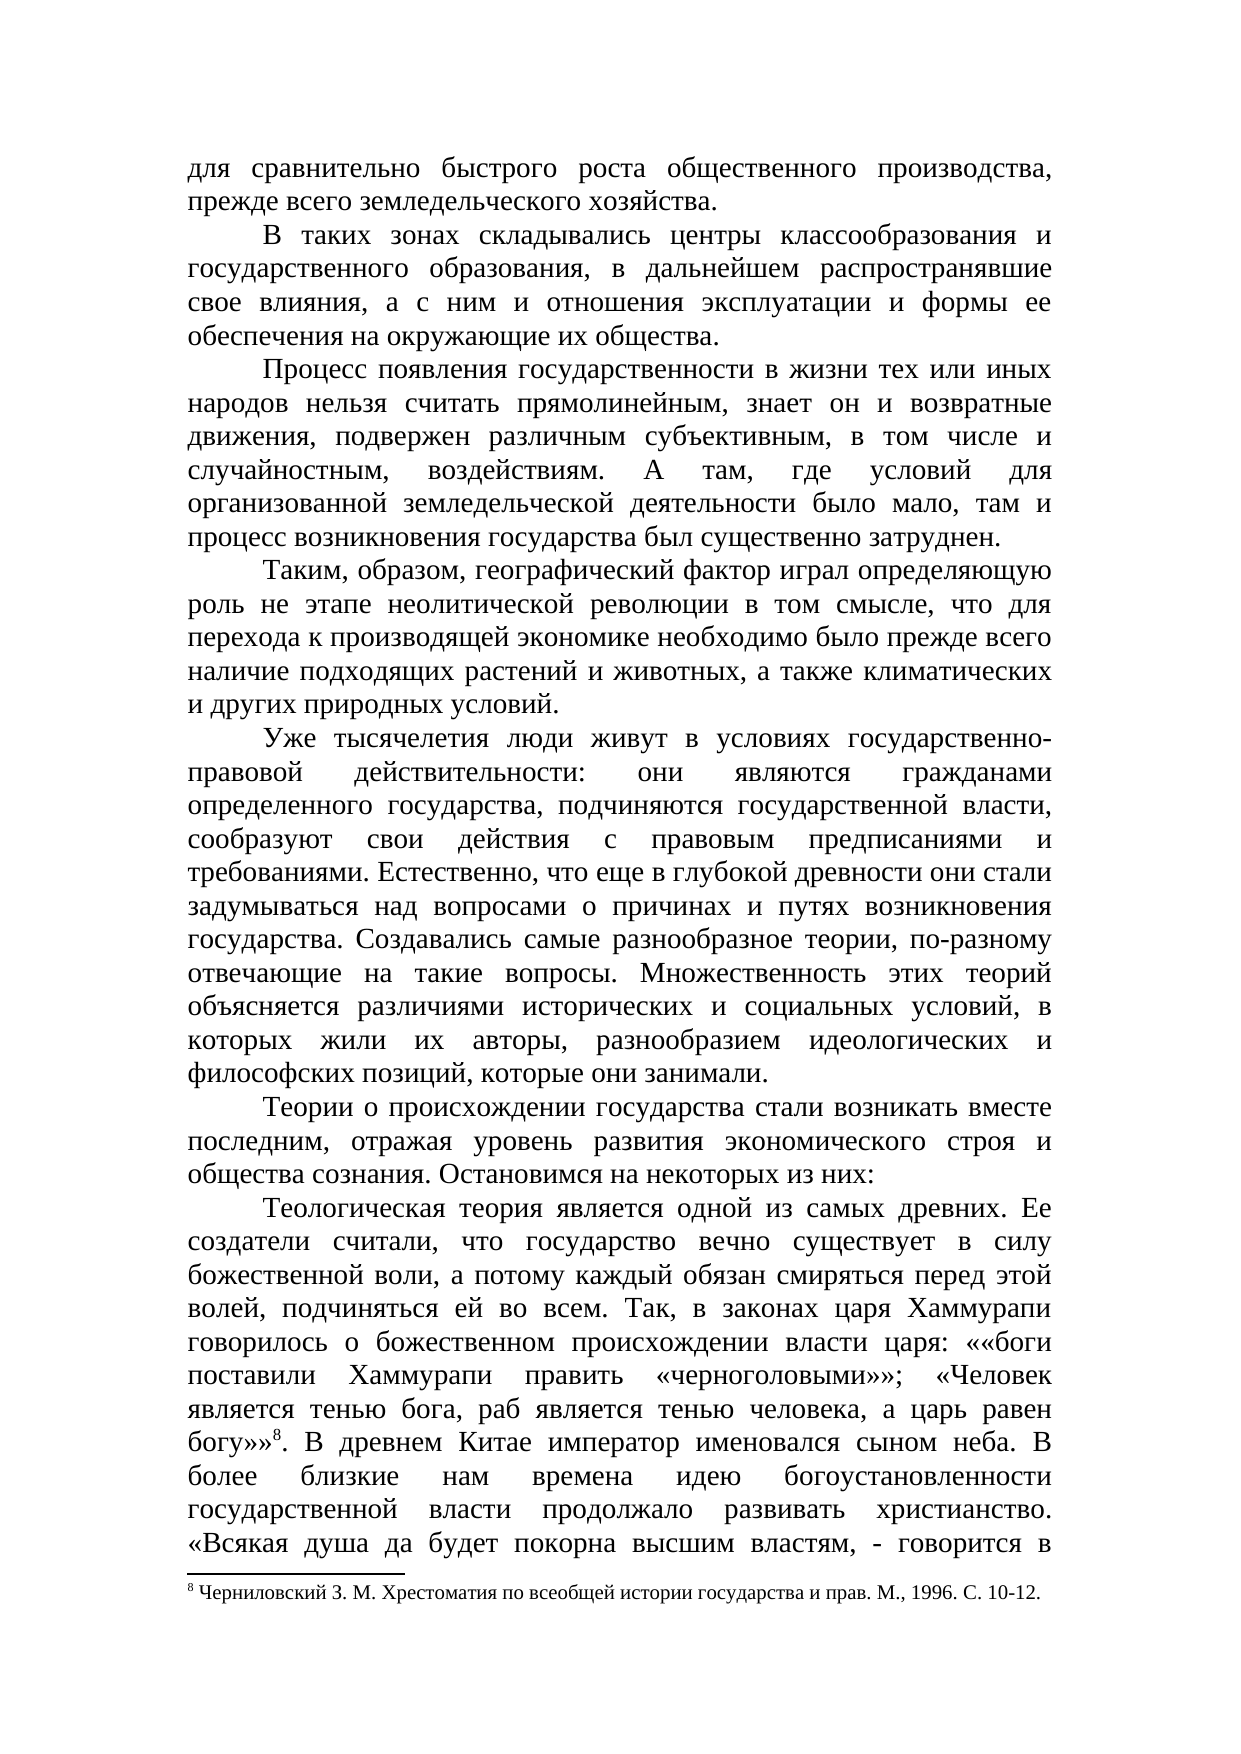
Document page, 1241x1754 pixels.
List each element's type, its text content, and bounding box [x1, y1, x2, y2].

text Теории о происхождении государства стали возникать вместе последним, отражая уровень развития экономического строя и общества сознания. Остановимся на некоторых из них: [187, 1089, 1053, 1190]
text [187, 1190, 1053, 1559]
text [187, 150, 1053, 217]
text В таких зонах складывались центры классообразования и государственного образования, в дальнейшем распространявшие свое влияния, а с ним и отношения эксплуатации и формы ее обеспечения на окружающие их общества. [187, 217, 1053, 351]
text Таким, образом, географический фактор играл определяющую роль не этапе неолитической революции в том смысле, что для перехода к производящей экономике необходимо было прежде всего наличие подходящих растений и животных, а также климатических и других природных условий. [187, 552, 1053, 720]
text Уже тысячелетия люди живут в условиях государственно-правовой действительности: они являются гражданами определенного государства, подчиняются государственной власти, сообразуют свои действия с правовым предписаниями и требованиями. Естественно, что еще в глубокой древности они стали задумываться над вопросами о причинах и путях возникновения государства. Создавались самые разнообразное теории, по-разному отвечающие на такие вопросы. Множественность этих теорий объясняется различиями исторических и социальных условий, в которых жили их авторы, разнообразием идеологических и философских позиций, которые они занимали. [187, 720, 1053, 1089]
text Процесс появления государственности в жизни тех или иных народов нельзя считать прямолинейным, знает он и возвратные движения, подвержен различным субъективным, в том числе и случайностным, воздействиям. А там, где условий для организованной земледельческой деятельности было мало, там и процесс возникновения государства был существенно затруднен. [187, 351, 1053, 552]
